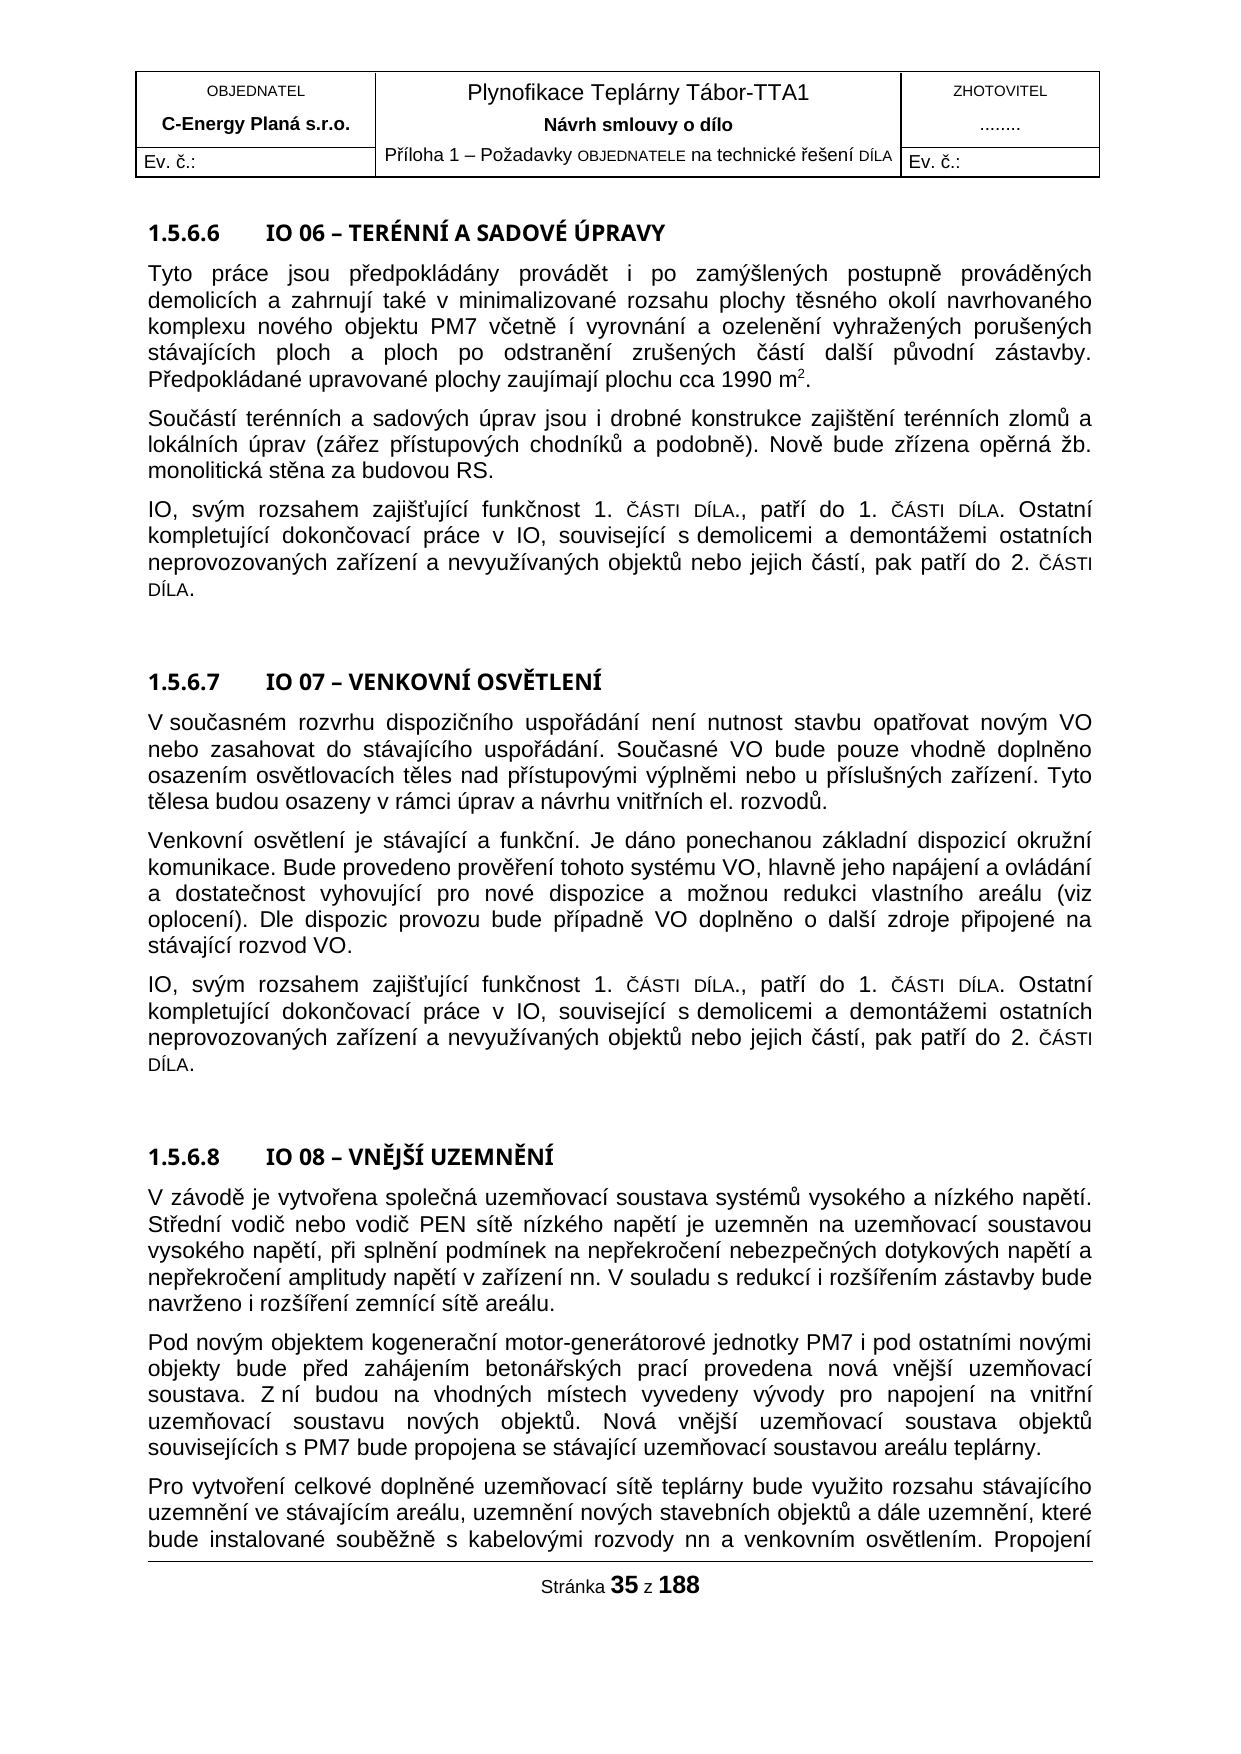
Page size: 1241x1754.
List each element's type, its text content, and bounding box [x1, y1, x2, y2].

subtitle IO 06 – TERÉNNÍ A SADOVÉ ÚPRAVY [148, 217, 1093, 248]
subtitle IO 07 – VENKOVNÍ OSVĚTLENÍ [148, 665, 1093, 697]
text Tyto práce jsou předpokládány provádět i po zamýšlených postupně prováděných demolicích a zahrnují také v minimalizované rozsahu plochy těsného okolí navrhovaného komplexu nového objektu PM7 včetně í vyrovnání a ozelenění vyhražených porušených stávajících ploch a ploch po odstranění zrušených částí další původní zástavby. Předpokládané upravované plochy zaujímají plochu cca 1990 m2. [148, 260, 1093, 392]
text Součástí terénních a sadových úprav jsou i drobné konstrukce zajištění terénních zlomů a lokálních úprav (zářez přístupových chodníků a podobně). Nově bude zřízena opěrná žb. monolitická stěna za budovou RS. [148, 404, 1093, 484]
subtitle IO 08 – VNĚJŠÍ UZEMNĚNÍ [148, 1141, 1093, 1172]
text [148, 1473, 1093, 1552]
text V současném rozvrhu dispozičního uspořádání není nutnost stavbu opatřovat novým VO nebo zasahovat do stávajícího uspořádání. Současné VO bude pouze vhodně doplněno osazením osvětlovacích těles nad přístupovými výplněmi nebo u příslušných zařízení. Tyto tělesa budou osazeny v rámci úprav a návrhu vnitřních el. rozvodů. [148, 709, 1093, 814]
text Venkovní osvětlení je stávající a funkční. Je dáno ponechanou základní dispozicí okružní komunikace. Bude provedeno prověření tohoto systému VO, hlavně jeho napájení a ovládání a dostatečnost vyhovující pro nové dispozice a možnou redukci vlastního areálu (viz oplocení). Dle dispozic provozu bude případně VO doplněno o další zdroje připojené na stávající rozvod VO. [148, 827, 1093, 959]
text V závodě je vytvořena společná uzemňovací soustava systémů vysokého a nízkého napětí. Střední vodič nebo vodič PEN sítě nízkého napětí je uzemněn na uzemňovací soustavou vysokého napětí, při splnění podmínek na nepřekročení nebezpečných dotykových napětí a nepřekročení amplitudy napětí v zařízení nn. V souladu s redukcí i rozšířením zástavby bude navrženo i rozšíření zemnící sítě areálu. [148, 1184, 1093, 1316]
text Pod novým objektem kogenerační motor-generátorové jednotky PM7 i pod ostatními novými objekty bude před zahájením betonářských prací provedena nová vnější uzemňovací soustava. Z ní budou na vhodných místech vyvedeny vývody pro napojení na vnitřní uzemňovací soustavu nových objektů. Nová vnější uzemňovací soustava objektů souvisejících s PM7 bude propojena se stávající uzemňovací soustavou areálu teplárny. [148, 1329, 1093, 1460]
